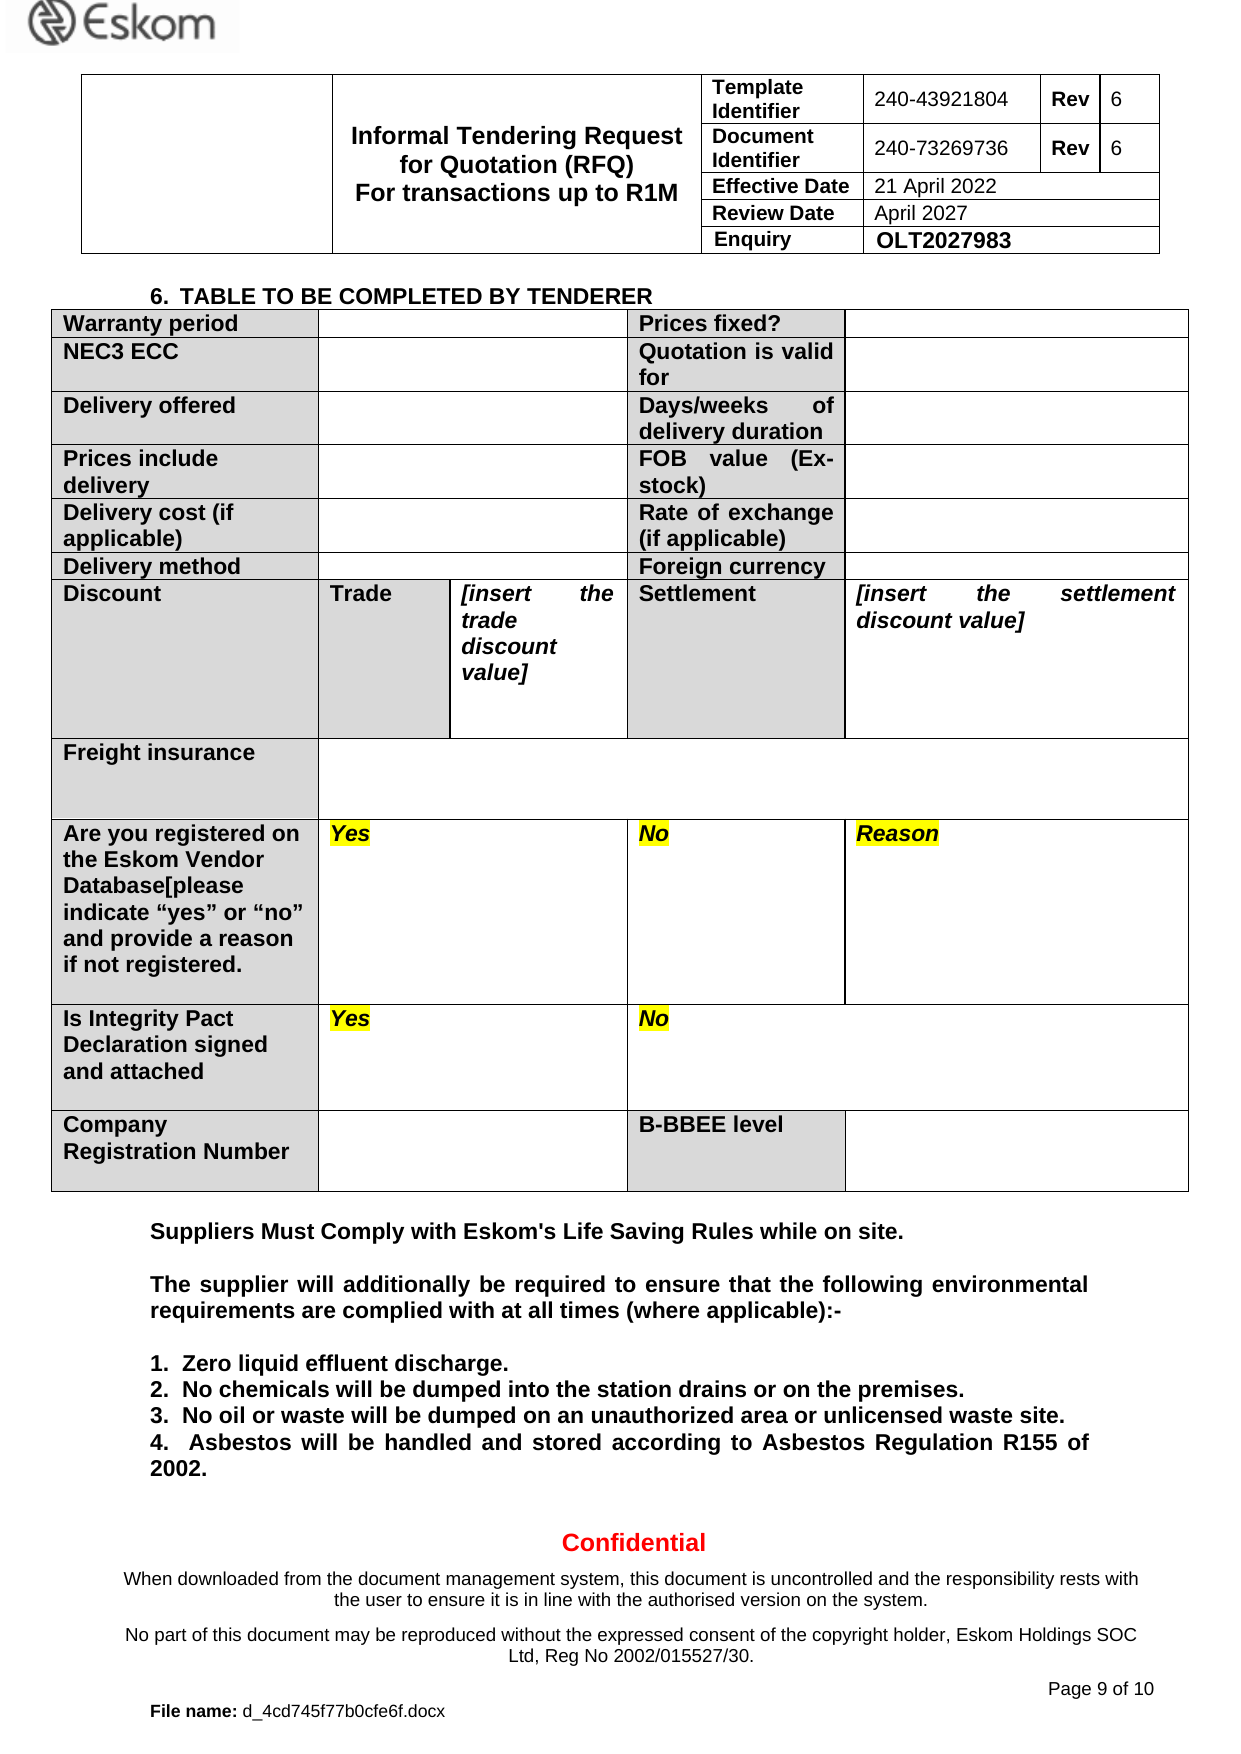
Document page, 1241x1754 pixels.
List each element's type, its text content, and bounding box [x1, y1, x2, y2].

table_cell Delivery method [52, 553, 318, 579]
table_cell Settlement [628, 580, 844, 738]
table_cell [319, 392, 627, 444]
table_cell [319, 445, 627, 498]
table_cell [319, 499, 627, 552]
table_header Warranty period [52, 310, 318, 337]
table_cell NEC3 ECC [52, 338, 318, 391]
table_cell Discount [52, 580, 318, 738]
text The supplier will additionally be required to ensure that the following environmental requirements are complied with at all times (where applicable):- [150, 1271, 1090, 1323]
table_cell [319, 553, 627, 579]
text Suppliers Must Comply with Eskom's Life Saving Rules while on site. [150, 1218, 1090, 1244]
list TABLE TO BE COMPLETED BY TENDERER [150, 283, 1090, 309]
table_cell Foreign currency [628, 553, 844, 579]
table_cell Quotation is valid for [628, 338, 844, 391]
table_cell [846, 392, 1188, 444]
table_cell Yes [319, 1005, 627, 1110]
table_cell No [628, 820, 844, 1004]
table_cell Delivery offered [52, 392, 318, 444]
table_cell [319, 1111, 627, 1191]
table_cell [846, 499, 1188, 552]
table_cell [846, 445, 1188, 498]
table_cell [insert the trade discount value] [451, 580, 627, 738]
table_cell B-BBEE level [628, 1111, 845, 1191]
table_cell [846, 553, 1188, 579]
table_cell Rate of exchange (if applicable) [628, 499, 844, 552]
table_cell Freight insurance [52, 739, 318, 818]
text 4. Asbestos will be handled and stored according to Asbestos Regulation R155 of 2002. [150, 1429, 1090, 1481]
text 3. No oil or waste will be dumped on an unauthorized area or unlicensed waste site. [150, 1402, 1090, 1429]
table_cell Prices include delivery [52, 445, 318, 498]
table_header [846, 310, 1188, 337]
table_cell [insert the settlement discount value] [846, 580, 1188, 738]
table_cell [846, 338, 1188, 391]
table_header Prices fixed? [628, 310, 844, 337]
table_cell Delivery cost (if applicable) [52, 499, 318, 552]
text 2. No chemicals will be dumped into the station drains or on the premises. [150, 1376, 1090, 1402]
table_cell Yes [319, 820, 627, 1004]
table_cell [319, 338, 627, 391]
table_cell Are you registered on the Eskom Vendor Database[please indicate “yes” or “no” and provide a reason if not registered. [52, 820, 318, 1004]
table_cell FOB value (Ex-stock) [628, 445, 844, 498]
table_cell [319, 739, 1188, 818]
table_cell [846, 1111, 1188, 1191]
table_cell No [628, 1005, 1188, 1110]
table_cell Days/weeks of delivery duration [628, 392, 844, 444]
table_cell Reason [846, 820, 1188, 1004]
table_cell Company Registration Number [52, 1111, 318, 1191]
table_cell Is Integrity Pact Declaration signed and attached [52, 1005, 318, 1110]
text 1. Zero liquid effluent discharge. [150, 1350, 1090, 1376]
table_header [319, 310, 627, 337]
table_cell Trade [319, 580, 449, 738]
